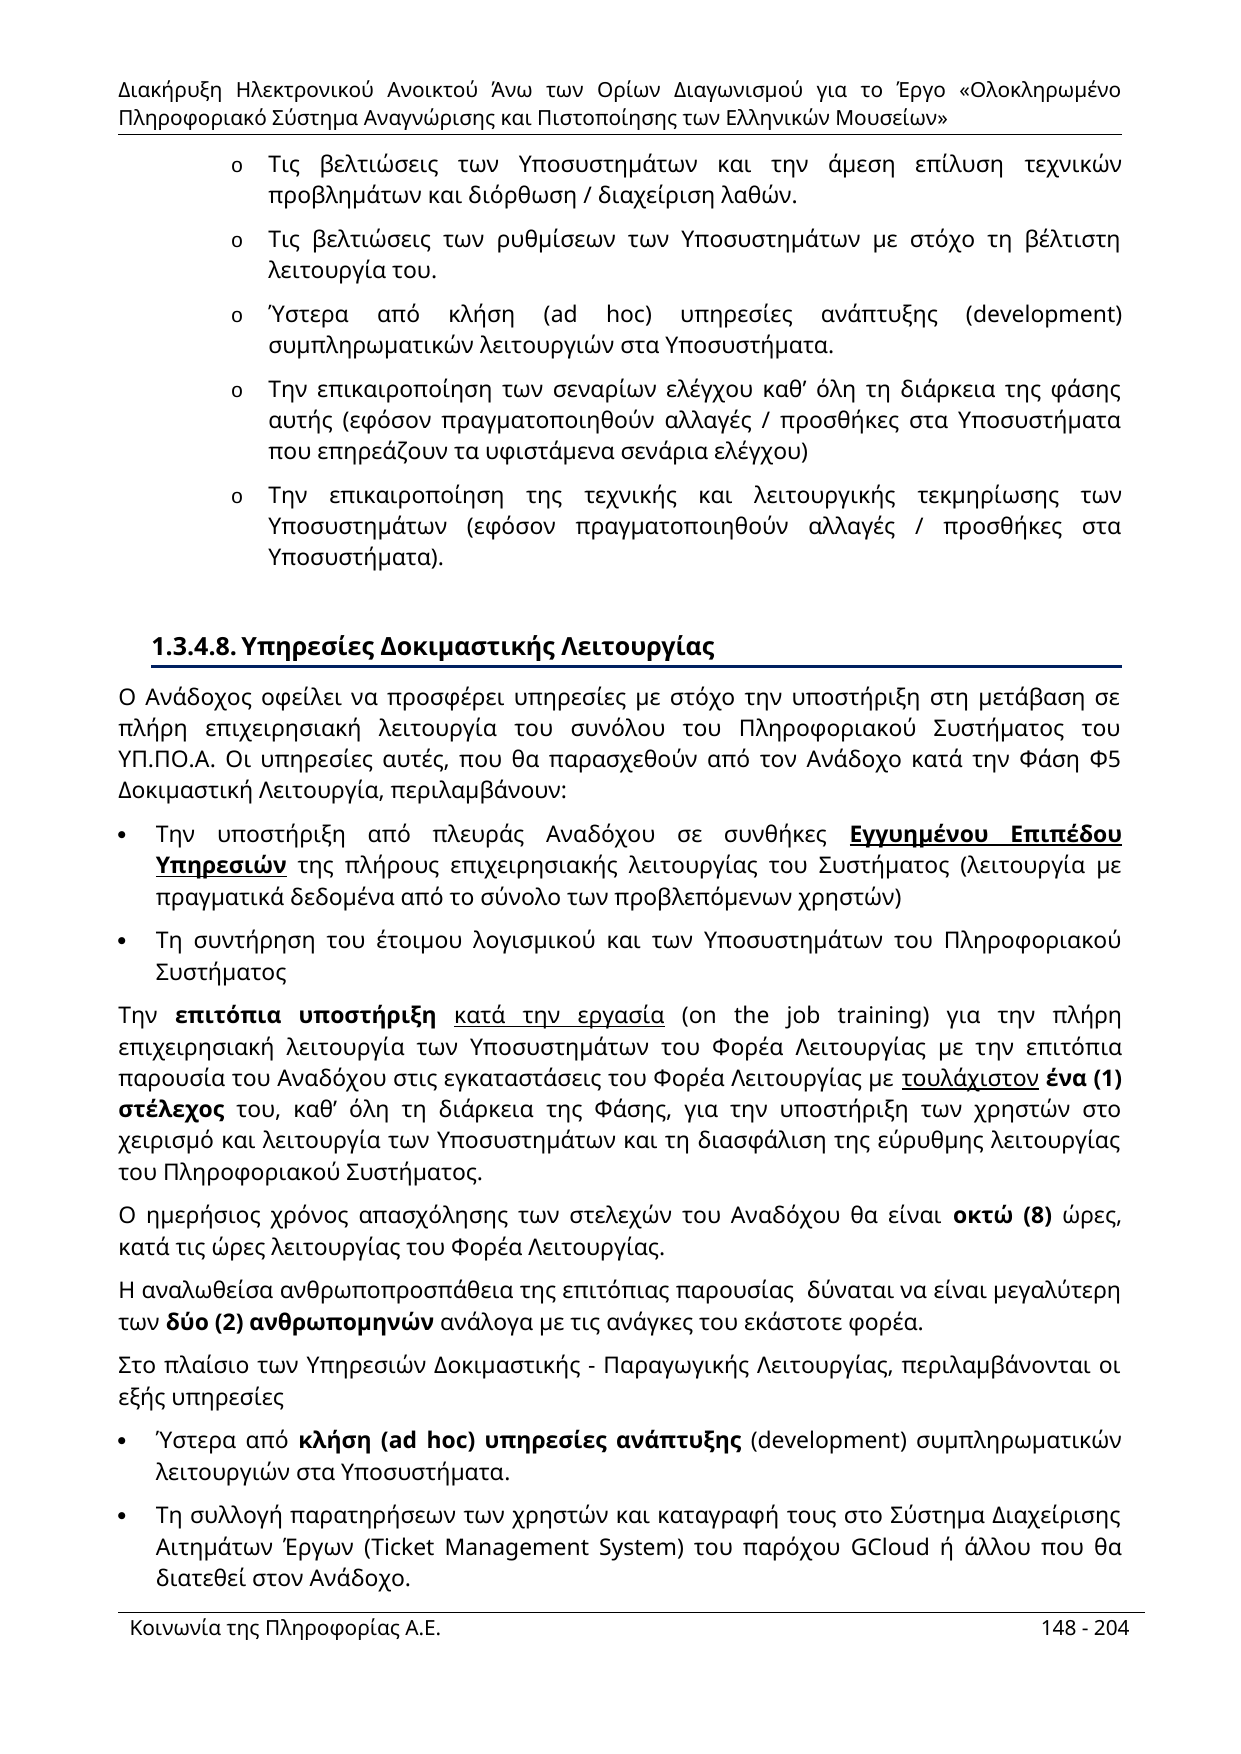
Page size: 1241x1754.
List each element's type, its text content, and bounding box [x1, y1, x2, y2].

list Ύστερα από κλήση (ad hoc) υπηρεσίες ανάπτυξης (development) συμπληρωματικών λειτουργιών στα Υποσυστήματα. [118, 1424, 1122, 1487]
text Στο πλαίσιο των Υπηρεσιών Δοκιμαστικής - Παραγωγικής Λειτουργίας, περιλαμβάνονται οι εξής υπηρεσίες [118, 1349, 1122, 1412]
text Την επιτόπια υποστήριξη κατά την εργασία (on the job training) για την πλήρη επιχειρησιακή λειτουργία των Υποσυστημάτων του Φορέα Λειτουργίας με την επιτόπια παρουσία του Αναδόχου στις εγκαταστάσεις του Φορέα Λειτουργίας με τουλάχιστον ένα (1) στέλεχος του, καθ’ όλη τη διάρκεια της Φάσης, για την υποστήριξη των χρηστών στο χειρισμό και λειτουργία των Υποσυστημάτων και τη διασφάλιση της εύρυθμης λειτουργίας του Πληροφοριακού Συστήματος. [118, 999, 1122, 1187]
list Τη συλλογή παρατηρήσεων των χρηστών και καταγραφή τους στο Σύστημα Διαχείρισης Αιτημάτων Έργων (Ticket Management System) του παρόχου GCloud ή άλλου που θα διατεθεί στον Ανάδοχο. [118, 1499, 1122, 1593]
list Την επικαιροποίηση της τεχνικής και λειτουργικής τεκμηρίωσης των Υποσυστημάτων (εφόσον πραγματοποιηθούν αλλαγές / προσθήκες στα Υποσυστήματα). [231, 479, 1122, 572]
list Την υποστήριξη από πλευράς Αναδόχου σε συνθήκες Εγγυημένου Επιπέδου Υπηρεσιών της πλήρους επιχειρησιακής λειτουργίας του Συστήματος (λειτουργία με πραγματικά δεδομένα από το σύνολο των προβλεπόμενων χρηστών) [118, 818, 1122, 912]
list Τις βελτιώσεις των ρυθμίσεων των Υποσυστημάτων με στόχο τη βέλτιστη λειτουργία του. [231, 222, 1122, 285]
list Ύστερα από κλήση (ad hoc) υπηρεσίες ανάπτυξης (development) συμπληρωματικών λειτουργιών στα Υποσυστήματα. [231, 297, 1122, 360]
list Τη συντήρηση του έτοιμου λογισμικού και των Υποσυστημάτων του Πληροφοριακού Συστήματος [118, 924, 1122, 987]
text Ο Ανάδοχος οφείλει να προσφέρει υπηρεσίες με στόχο την υποστήριξη στη μετάβαση σε πλήρη επιχειρησιακή λειτουργία του συνόλου του Πληροφοριακού Συστήματος του ΥΠ.ΠΟ.Α. Οι υπηρεσίες αυτές, που θα παρασχεθούν από τον Ανάδοχο κατά την Φάση Φ5 Δοκιμαστική Λειτουργία, περιλαμβάνουν: [118, 681, 1122, 806]
list Την επικαιροποίηση των σεναρίων ελέγχου καθ’ όλη τη διάρκεια της φάσης αυτής (εφόσον πραγματοποιηθούν αλλαγές / προσθήκες στα Υποσυστήματα που επηρεάζουν τα υφιστάμενα σενάρια ελέγχου) [231, 372, 1122, 466]
list Τις βελτιώσεις των Υποσυστημάτων και την άμεση επίλυση τεχνικών προβλημάτων και διόρθωση / διαχείριση λαθών. [231, 147, 1122, 210]
text Η αναλωθείσα ανθρωποπροσπάθεια της επιτόπιας παρουσίας δύναται να είναι μεγαλύτερη των δύο (2) ανθρωπομηνών ανάλογα με τις ανάγκες του εκάστοτε φορέα. [118, 1274, 1122, 1337]
text Ο ημερήσιος χρόνος απασχόλησης των στελεχών του Αναδόχου θα είναι οκτώ (8) ώρες, κατά τις ώρες λειτουργίας του Φορέα Λειτουργίας. [118, 1199, 1122, 1262]
subtitle Υπηρεσίες Δοκιμαστικής Λειτουργίας [151, 629, 1122, 665]
